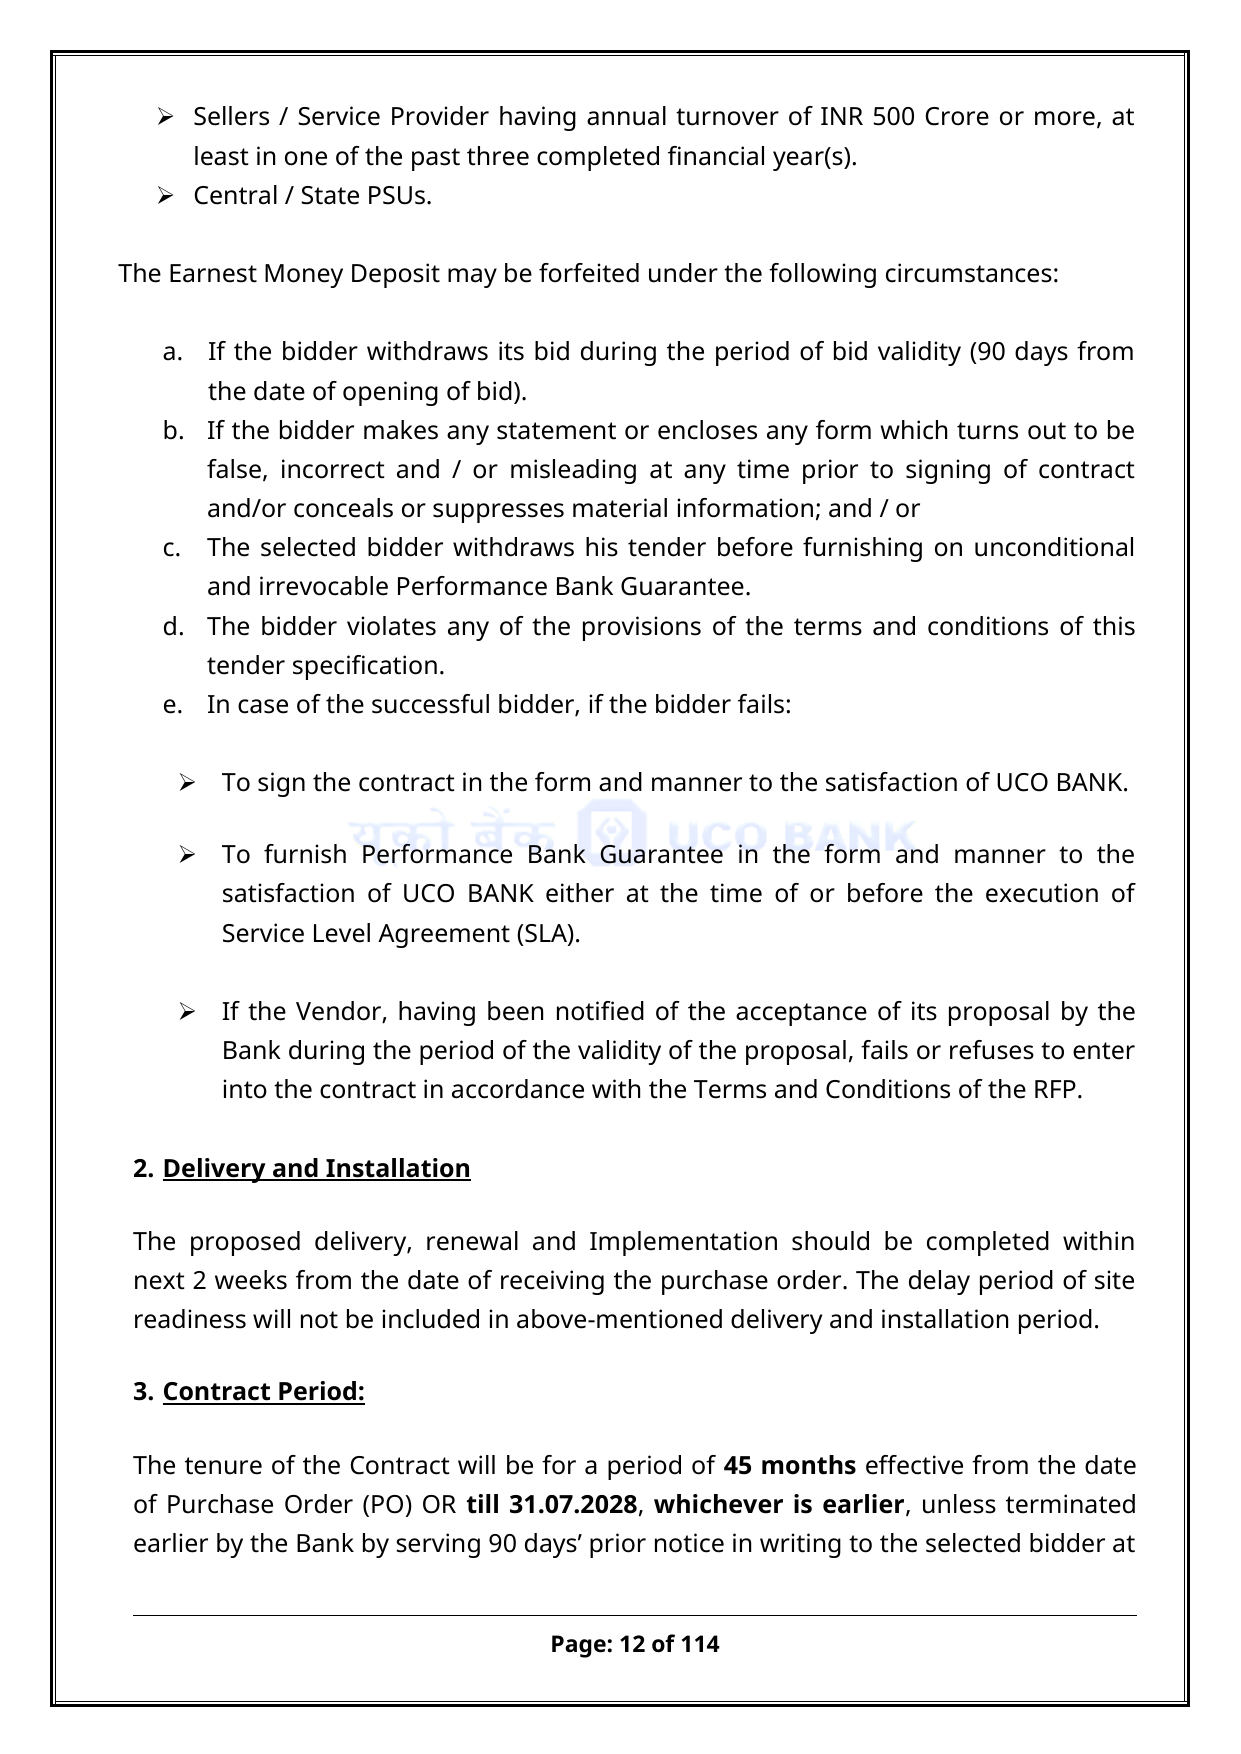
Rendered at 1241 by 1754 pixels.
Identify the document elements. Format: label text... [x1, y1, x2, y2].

list To sign the contract in the form and manner to the satisfaction of UCO BANK. [177, 765, 1137, 799]
text The Earnest Money Deposit may be forfeited under the following circumstances: [118, 256, 1137, 290]
list In case of the successful bidder, if the bidder fails: [162, 686, 1137, 721]
list The selected bidder withdraws his tender before furnishing on unconditional and irrevocable Performance Bank Guarantee. [162, 530, 1137, 603]
list If the Vendor, having been notified of the acceptance of its proposal by the Bank during the period of the validity of the proposal, fails or refuses to enter into the contract in accordance with the Terms and Conditions of the RFP. [177, 994, 1137, 1106]
list If the bidder makes any statement or encloses any form which turns out to be false, incorrect and / or misleading at any time prior to signing of contract and/or conceals or suppresses material information; and / or [162, 412, 1137, 525]
text The proposed delivery, renewal and Implementation should be completed within next 2 weeks from the date of receiving the purchase order. The delay period of site readiness will not be included in above-mentioned delivery and installation period. [133, 1223, 1137, 1336]
subtitle Contract Period: [133, 1374, 1137, 1408]
list If the bidder withdraws its bid during the period of bid validity (90 days from the date of opening of bid). [162, 334, 1137, 407]
subtitle Delivery and Installation [133, 1150, 1137, 1184]
list To furnish Performance Bank Guarantee in the form and manner to the satisfaction of UCO BANK either at the time of or before the execution of Service Level Agreement (SLA). [177, 837, 1137, 949]
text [133, 1447, 1137, 1560]
list Sellers / Service Provider having annual turnover of INR 500 Crore or more, at least in one of the past three completed financial year(s). [156, 99, 1137, 172]
list Central / State PSUs. [156, 177, 1137, 211]
list The bidder violates any of the provisions of the terms and conditions of this tender specification. [162, 608, 1137, 681]
